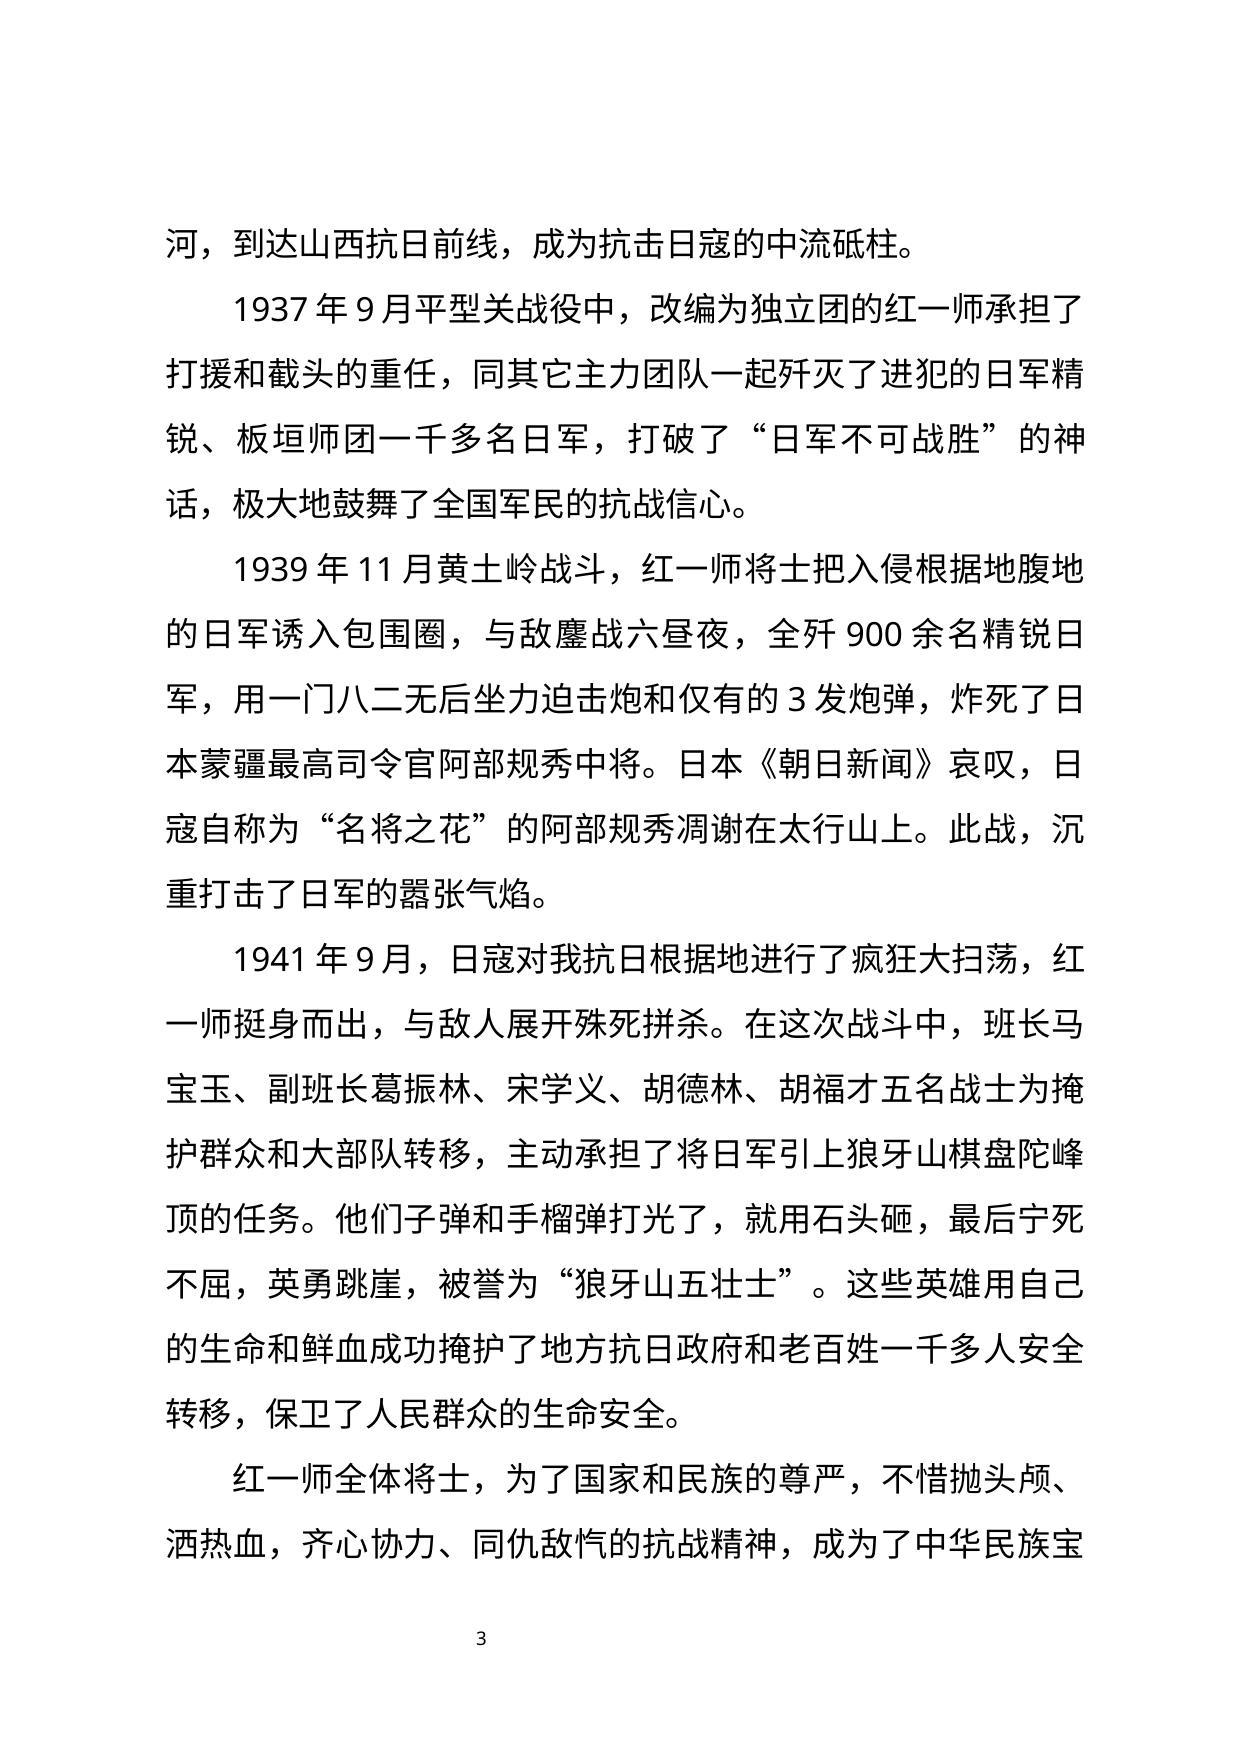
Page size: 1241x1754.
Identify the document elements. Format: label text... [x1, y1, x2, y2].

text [165, 209, 1087, 274]
text 1941年9月，日寇对我抗日根据地进行了疯狂大扫荡，红一师挺身而出，与敌人展开殊死拼杀。在这次战斗中，班长马宝玉、副班长葛振林、宋学义、胡德林、胡福才五名战士为掩护群众和大部队转移，主动承担了将日军引上狼牙山棋盘陀峰顶的任务。他们子弹和手榴弹打光了，就用石头砸，最后宁死不屈，英勇跳崖，被誉为“狼牙山五壮士”。这些英雄用自己的生命和鲜血成功掩护了地方抗日政府和老百姓一千多人安全转移，保卫了人民群众的生命安全。 [165, 924, 1087, 1444]
text 1937年9月平型关战役中，改编为独立团的红一师承担了打援和截头的重任，同其它主力团队一起歼灭了进犯的日军精锐、板垣师团一千多名日军，打破了“日军不可战胜”的神话，极大地鼓舞了全国军民的抗战信心。 [165, 274, 1087, 534]
text 1939年11月黄土岭战斗，红一师将士把入侵根据地腹地的日军诱入包围圈，与敌鏖战六昼夜，全歼900余名精锐日军，用一门八二无后坐力迫击炮和仅有的3发炮弹，炸死了日本蒙疆最高司令官阿部规秀中将。日本《朝日新闻》哀叹，日寇自称为“名将之花”的阿部规秀凋谢在太行山上。此战，沉重打击了日军的嚣张气焰。 [165, 534, 1087, 924]
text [165, 1444, 1087, 1574]
